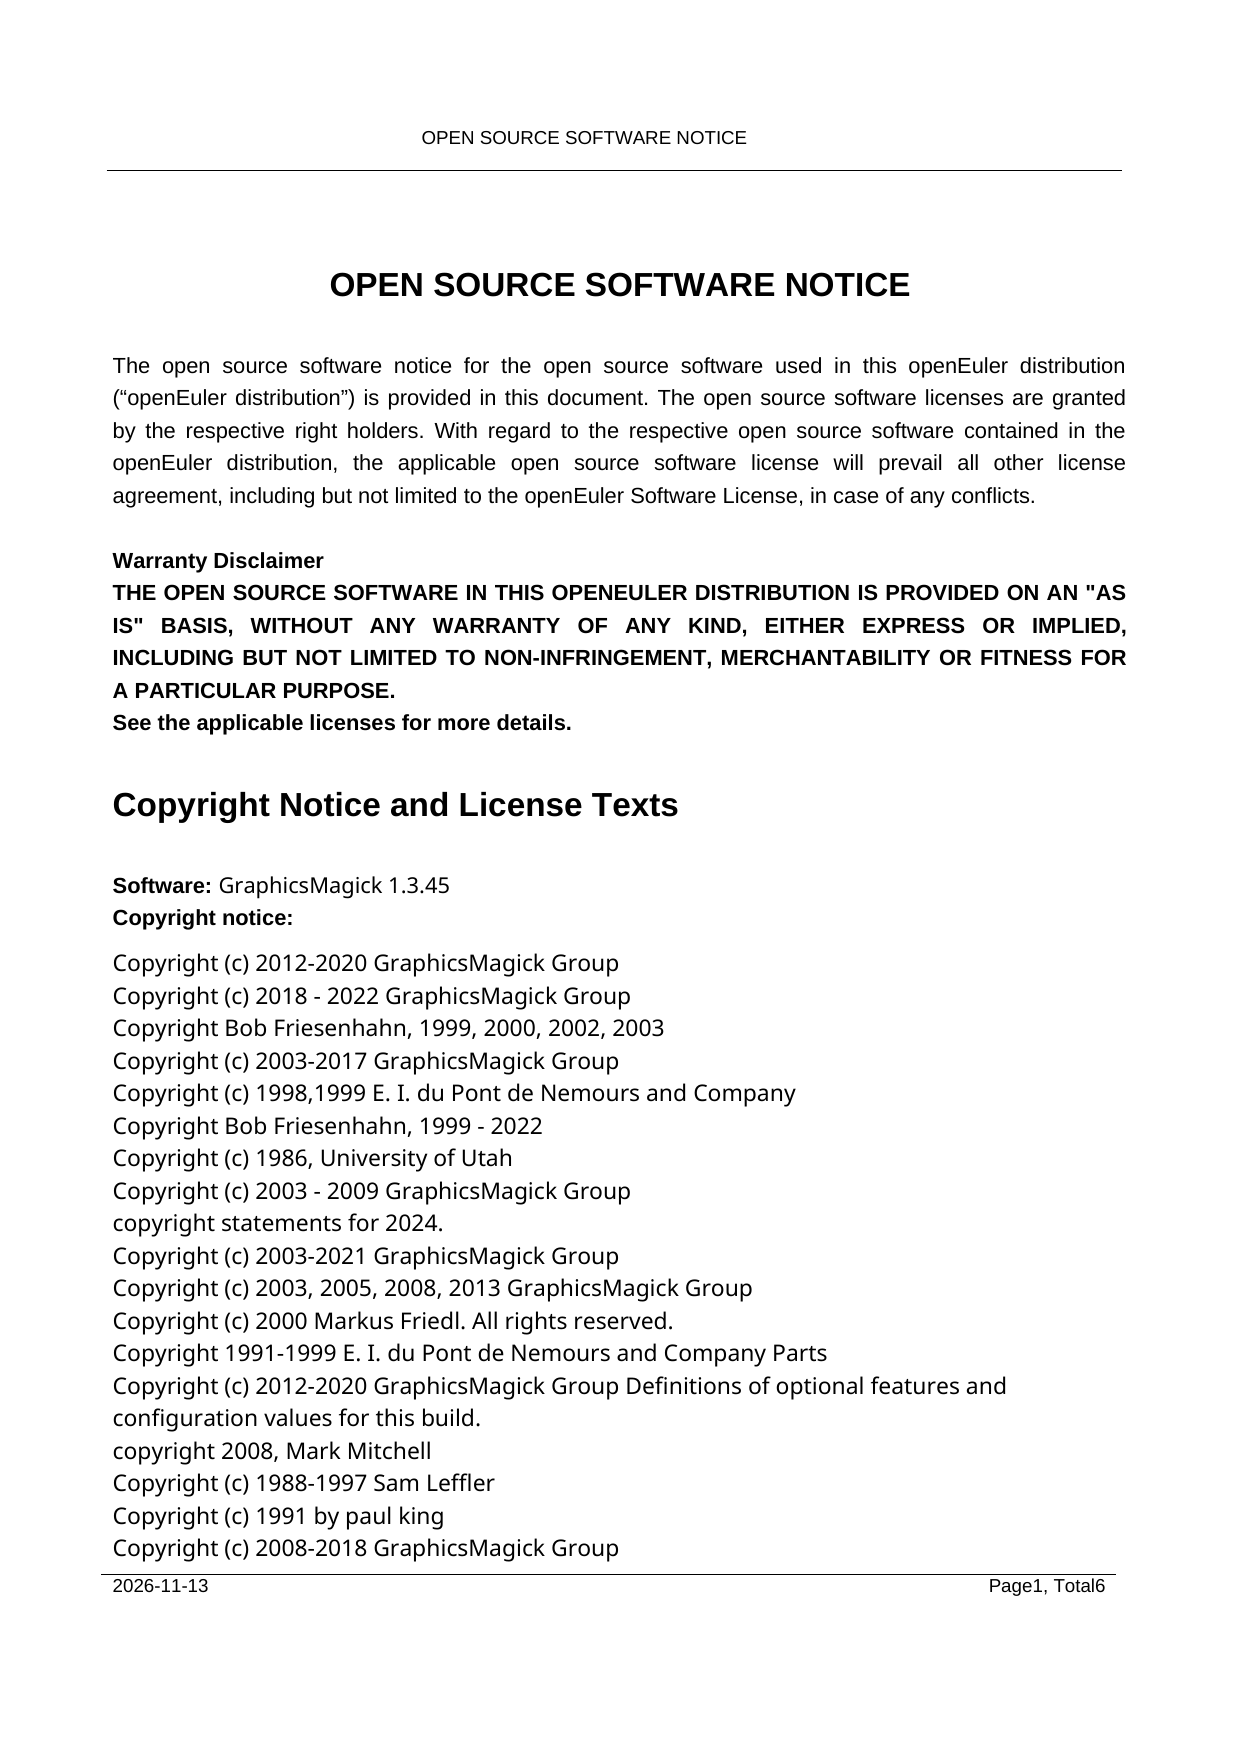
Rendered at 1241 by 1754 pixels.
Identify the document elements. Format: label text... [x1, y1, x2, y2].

text THE OPEN SOURCE SOFTWARE IN THIS OPENEULER DISTRIBUTION IS PROVIDED ON AN "AS IS" BASIS, WITHOUT ANY WARRANTY OF ANY KIND, EITHER EXPRESS OR IMPLIED, INCLUDING BUT NOT LIMITED TO NON-INFRINGEMENT, MERCHANTABILITY OR FITNESS FOR A PARTICULAR PURPOSE. See the applicable licenses for more details. [112, 576, 1128, 739]
text Warranty Disclaimer [112, 544, 1128, 576]
text Copyright Notice and License Texts [112, 771, 1128, 836]
text Copyright notice: [112, 901, 1128, 934]
text The open source software notice for the open source software used in this openEuler distribution (“openEuler distribution”) is provided in this document. The open source software licenses are granted by the respective right holders. With regard to the respective open source software contained in the openEuler distribution, the applicable open source software license will prevail all other license agreement, including but not limited to the openEuler Software License, in case of any conflicts. [112, 349, 1128, 511]
title Software: GraphicsMagick 1.3.45 [112, 869, 1128, 901]
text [112, 947, 1128, 1564]
text OPEN SOURCE SOFTWARE NOTICE [112, 251, 1128, 316]
